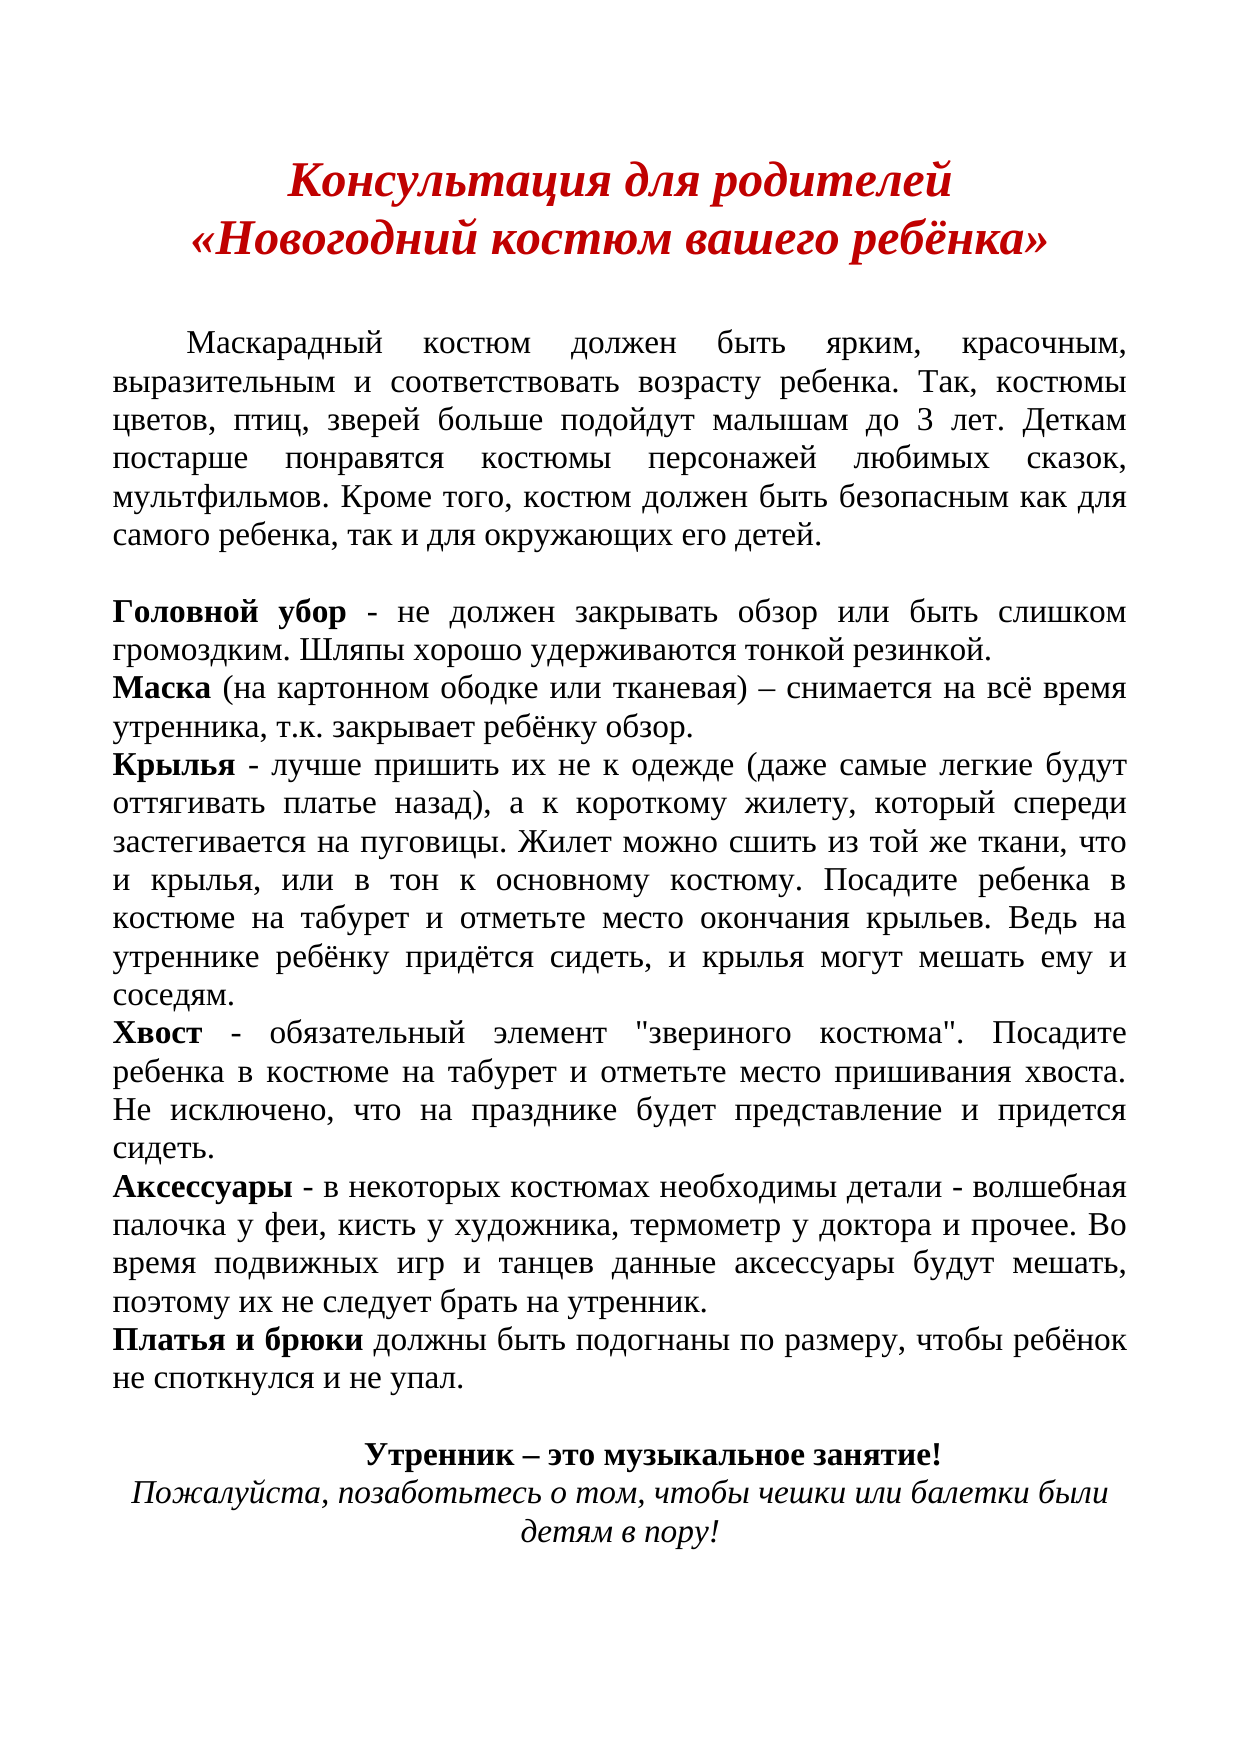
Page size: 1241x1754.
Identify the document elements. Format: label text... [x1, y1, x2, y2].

text «Новогодний костюм вашего ребёнка» [112, 207, 1128, 265]
text Аксессуары - в некоторых костюмах необходимы детали - волшебная палочка у феи, кисть у художника, термометр у доктора и прочее. Во время подвижных игр и танцев данные аксессуары будут мешать, поэтому их не следует брать на утренник. [112, 1166, 1128, 1319]
text Маска (на картонном ободке или тканевая) – снимается на всё время утренника, т.к. закрывает ребёнку обзор. [112, 667, 1128, 744]
text Головной убор - не должен закрывать обзор или быть слишком громоздким. Шляпы хорошо удерживаются тонкой резинкой. [112, 552, 1128, 667]
text Крылья - лучше пришить их не к одежде (даже самые легкие будут оттягивать платье назад), а к короткому жилету, который спереди застегивается на пуговицы. Жилет можно сшить из той же ткани, что и крылья, или в тон к основному костюму. Посадите ребенка в костюме на табурет и отметьте место окончания крыльев. Ведь на утреннике ребёнку придётся сидеть, и крылья могут мешать ему и соседям. [112, 744, 1128, 1012]
text Хвост - обязательный элемент "звериного костюма". Посадите ребенка в костюме на табурет и отметьте место пришивания хвоста. Не исключено, что на празднике будет представление и придется сидеть. [112, 1012, 1128, 1166]
text Маскарадный костюм должен быть ярким, красочным, выразительным и соответствовать возрасту ребенка. Так, костюмы цветов, птиц, зверей больше подойдут малышам до 3 лет. Деткам постарше понравятся костюмы персонажей любимых сказок, мультфильмов. Кроме того, костюм должен быть безопасным как для самого ребенка, так и для окружающих его детей. [112, 322, 1128, 552]
text Утренник – это музыкальное занятие! Пожалуйста, позаботьтесь о том, чтобы чешки или балетки были детям в пору! [112, 1434, 1128, 1549]
text Консультация для родителей [112, 150, 1128, 207]
text Платья и брюки должны быть подогнаны по размеру, чтобы ребёнок не споткнулся и не упал. [112, 1319, 1128, 1396]
